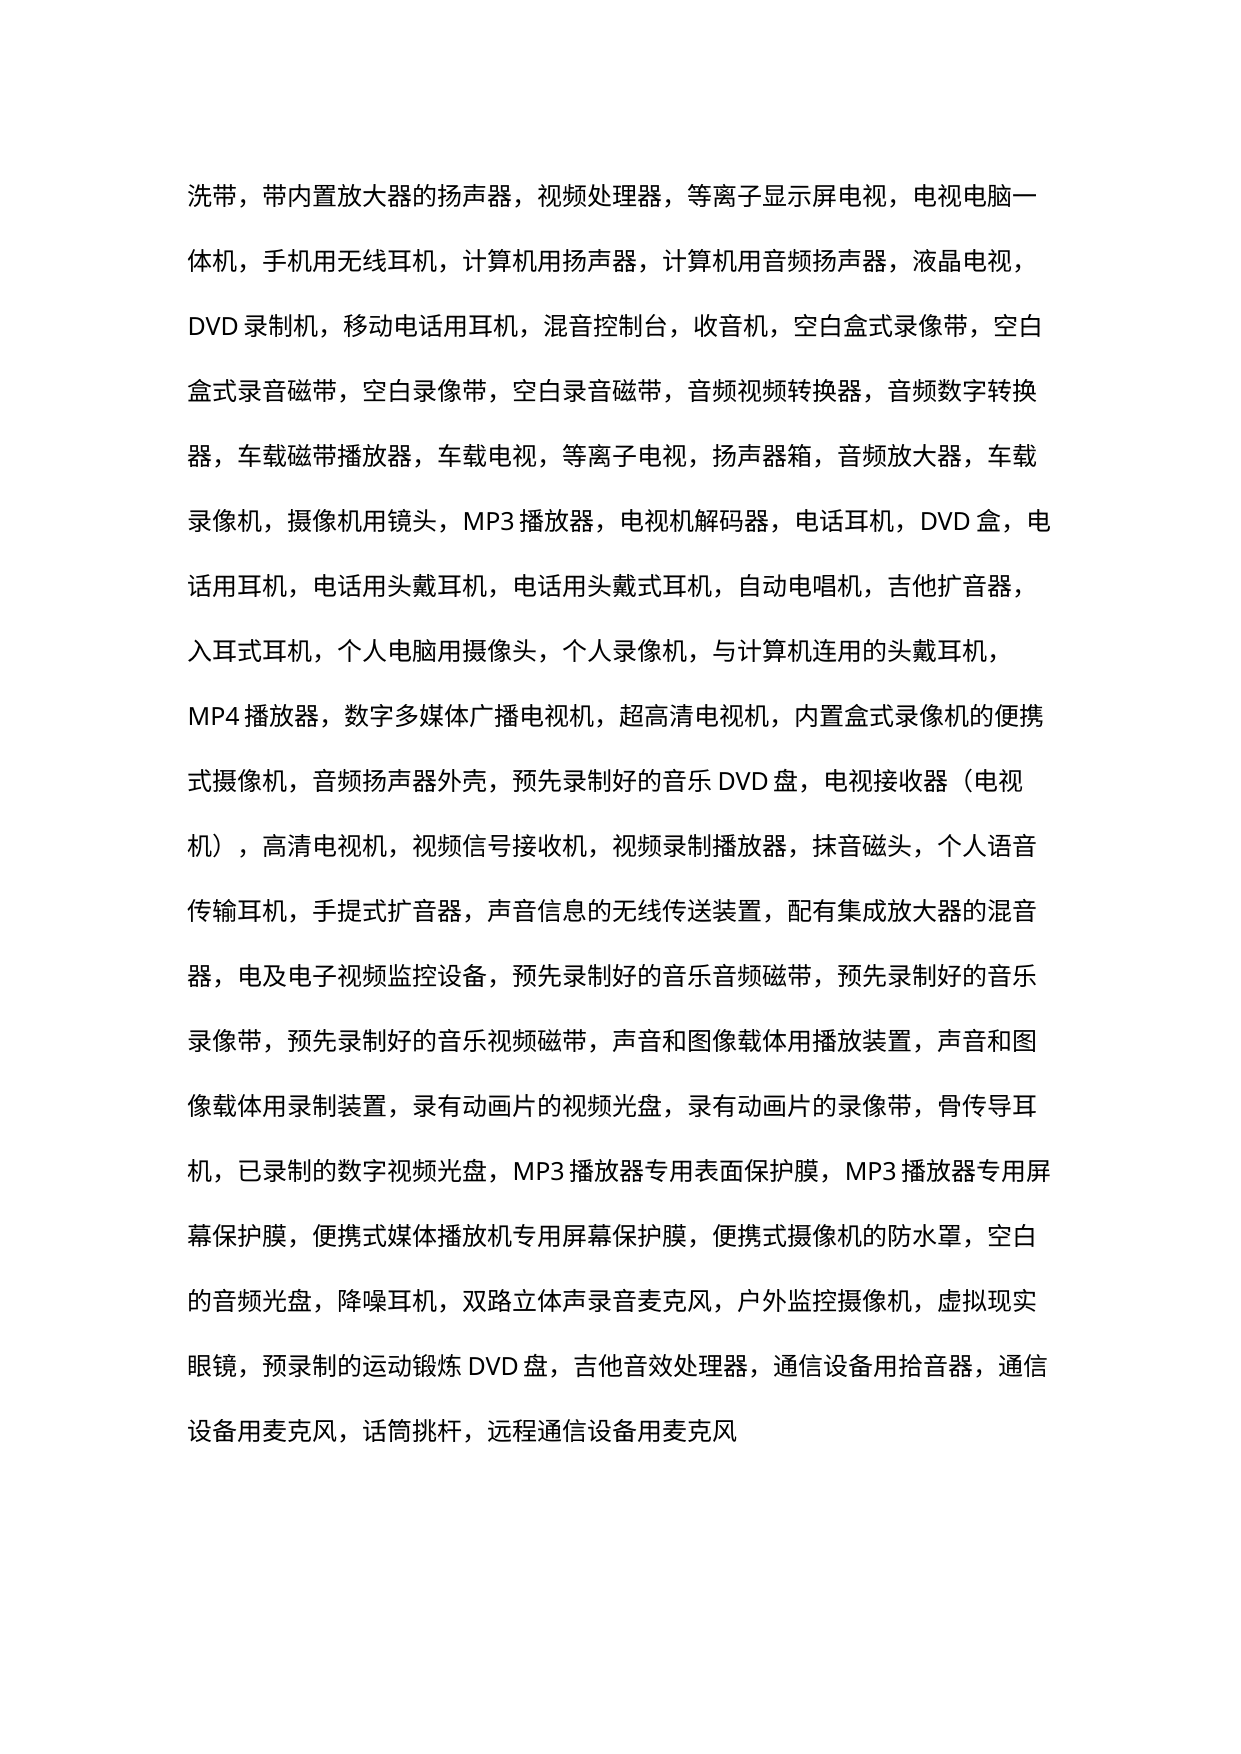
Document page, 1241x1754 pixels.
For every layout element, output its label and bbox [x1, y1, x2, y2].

text [187, 162, 1053, 1462]
